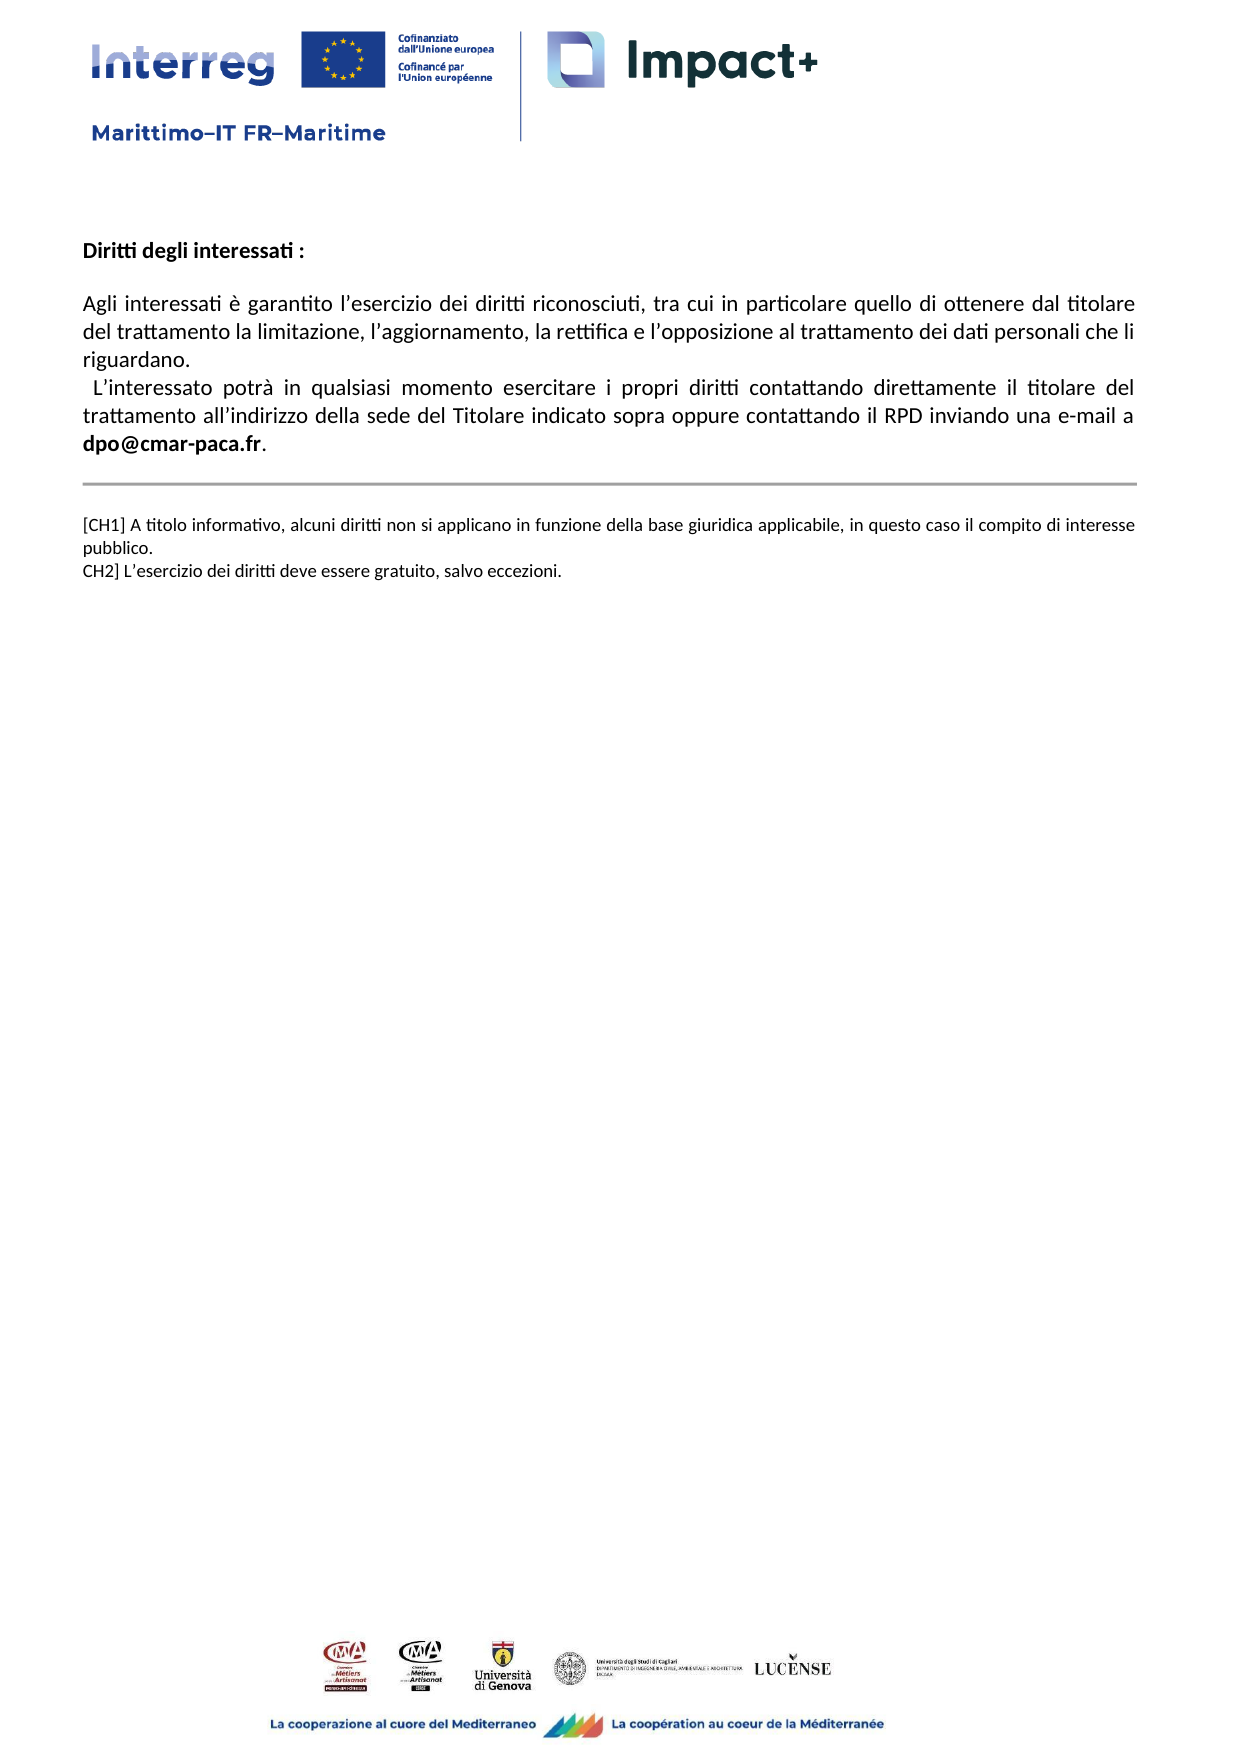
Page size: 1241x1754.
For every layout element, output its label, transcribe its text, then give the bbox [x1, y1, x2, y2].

text Diritti degli interessati : [83, 236, 1137, 264]
picture [82, 0, 833, 177]
text [CH1] A titolo informativo, alcuni diritti non si applicano in funzione della base giuridica applicabile, in questo caso il compito di interesse pubblico. CH2] L’esercizio dei diritti deve essere gratuito, salvo eccezioni. [83, 486, 1137, 582]
text Agli interessati è garantito l’esercizio dei diritti riconosciuti, tra cui in particolare quello di ottenere dal titolare del trattamento la limitazione, l’aggiornamento, la rettifica e l’opposizione al trattamento dei dati personali che li riguardano. L’interessato potrà in qualsiasi momento esercitare i propri diritti contattando direttamente il titolare del trattamento all’indirizzo della sede del Titolare indicato sopra oppure contattando il RPD inviando una e-mail a dpo@cmar-paca.fr. [83, 289, 1137, 457]
picture [312, 1631, 847, 1696]
picture [267, 1704, 888, 1746]
